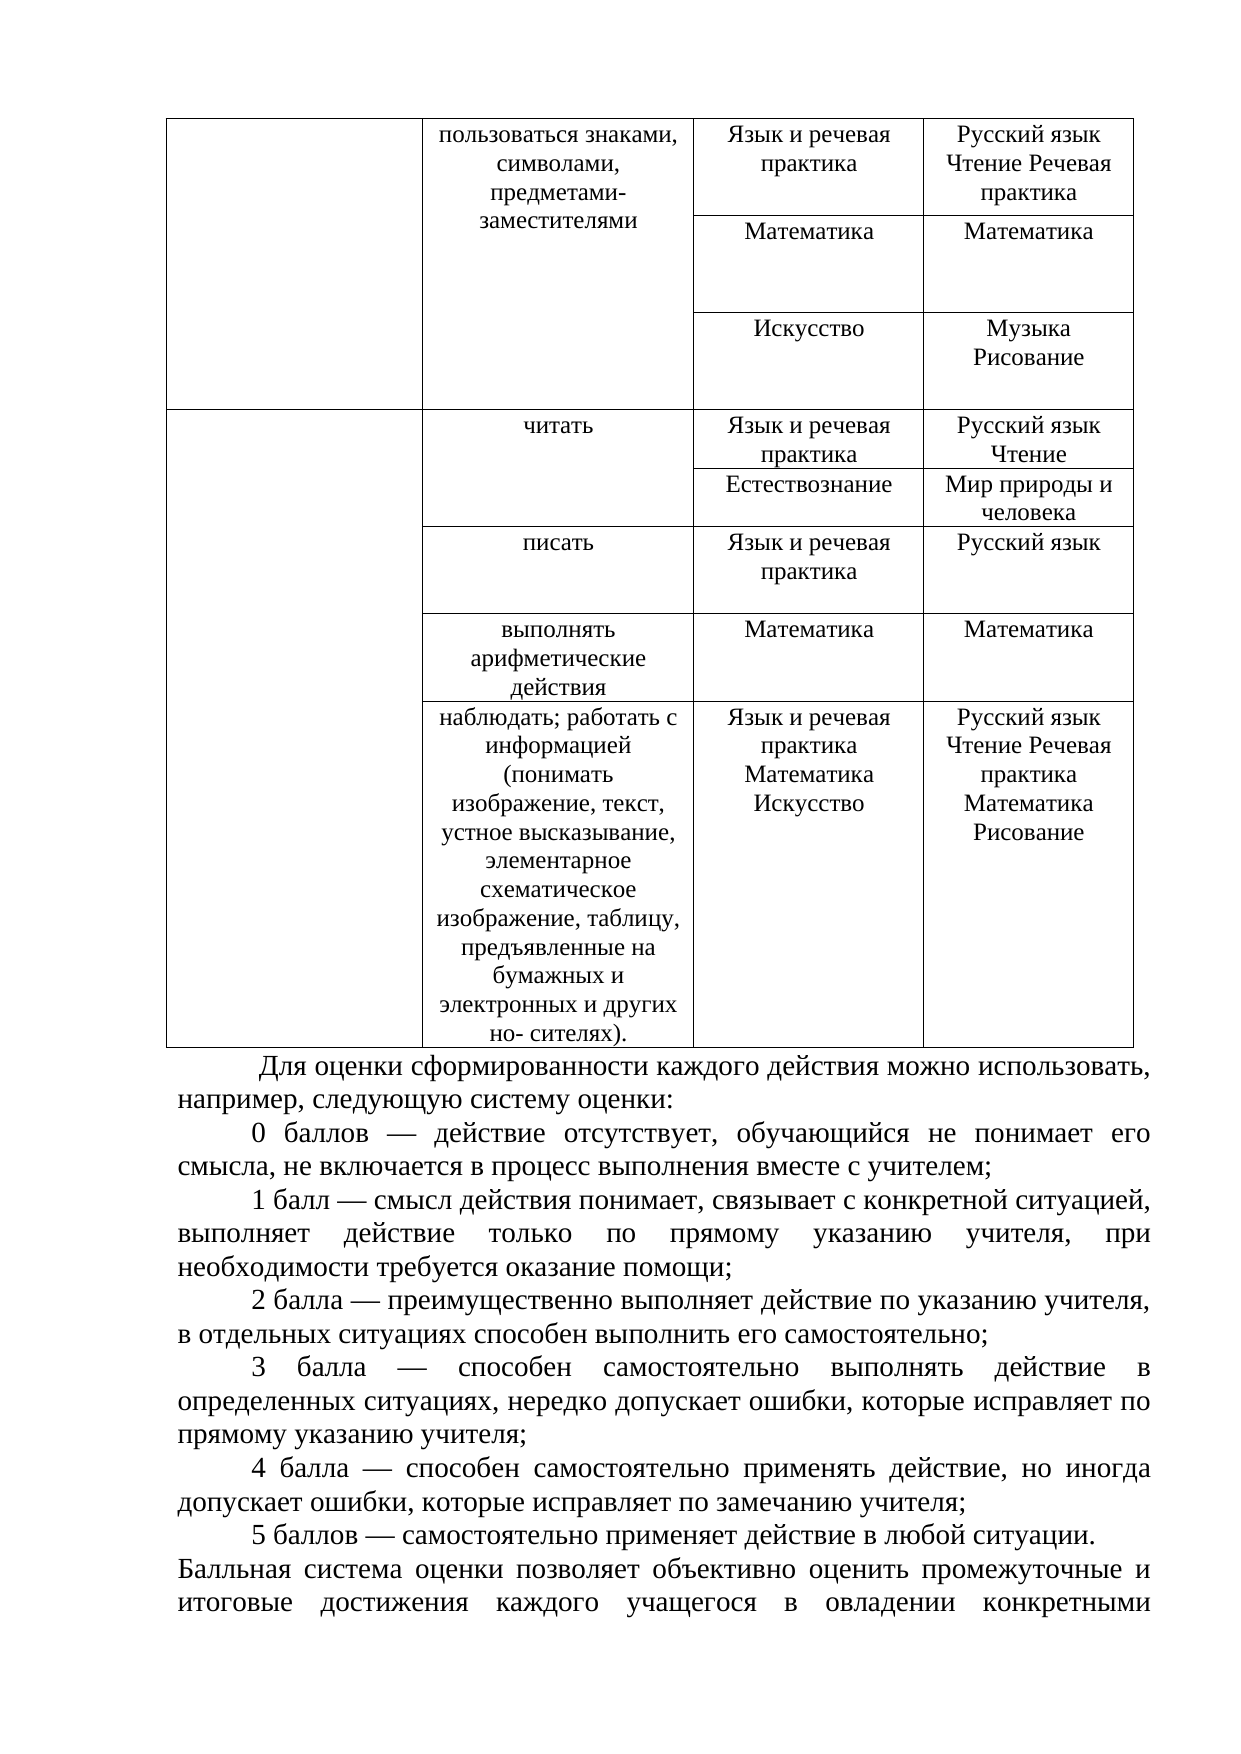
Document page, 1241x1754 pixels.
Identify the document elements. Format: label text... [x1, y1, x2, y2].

text 0 баллов ― действие отсутствует, обучающийся не понимает его смысла, не включается в процесс выполнения вместе с учителем; [177, 1115, 1152, 1182]
table_cell Математика [694, 216, 923, 312]
table_cell Мир природы и человека [924, 469, 1133, 526]
table_cell Математика [924, 216, 1133, 312]
text 3 балла ― способен самостоятельно выполнять действие в определенных ситуациях, нередко допускает ошибки, которые исправляет по прямому указанию учителя; [177, 1349, 1152, 1450]
table_cell Русский язык [924, 527, 1133, 613]
text 5 баллов ― самостоятельно применяет действие в любой ситуации. [177, 1517, 1152, 1551]
table_cell Математика [694, 614, 923, 701]
text 2 балла ― преимущественно выполняет действие по указанию учителя, в отдельных ситуациях способен выполнить его самостоятельно; [177, 1282, 1152, 1349]
table_cell Математика [924, 614, 1133, 701]
table_cell Русский язык Чтение Речевая практика [924, 119, 1133, 215]
table_cell Русский язык Чтение Речевая практика Математика Рисование [924, 702, 1133, 1047]
table_cell пользоваться знаками, символами, предметами- заместителями [423, 119, 693, 409]
table_cell выполнять арифметические действия [423, 614, 693, 701]
table_cell наблюдать; работать с информацией (понимать изображение, текст, устное высказывание, элементарное схематическое изображение, таблицу, предъявленные на бумажных и электронных и других но- сителях). [423, 702, 693, 1047]
table_cell Язык и речевая практика [694, 410, 923, 468]
table_cell писать [423, 527, 693, 613]
table_cell Язык и речевая практика [694, 527, 923, 613]
text 4 балла ― способен самостоятельно применять действие, но иногда допускает ошибки, которые исправляет по замечанию учителя; [177, 1450, 1152, 1517]
table_cell [167, 119, 422, 409]
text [177, 1551, 1152, 1618]
table_cell читать [423, 410, 693, 526]
text 1 балл ― смысл действия понимает, связывает с конкретной ситуацией, выполняет действие только по прямому указанию учителя, при необходимости требуется оказание помощи; [177, 1182, 1152, 1282]
table_cell Искусство [694, 313, 923, 409]
table_cell Естествознание [694, 469, 923, 526]
table_cell Язык и речевая практика [694, 119, 923, 215]
table_cell Русский язык Чтение [924, 410, 1133, 468]
table_cell Музыка Рисование [924, 313, 1133, 409]
table_cell [167, 410, 422, 1047]
text Для оценки сформированности каждого действия можно использовать, например, следующую систему оценки: [177, 1048, 1152, 1115]
table_cell Язык и речевая практика Математика Искусство [694, 702, 923, 1047]
